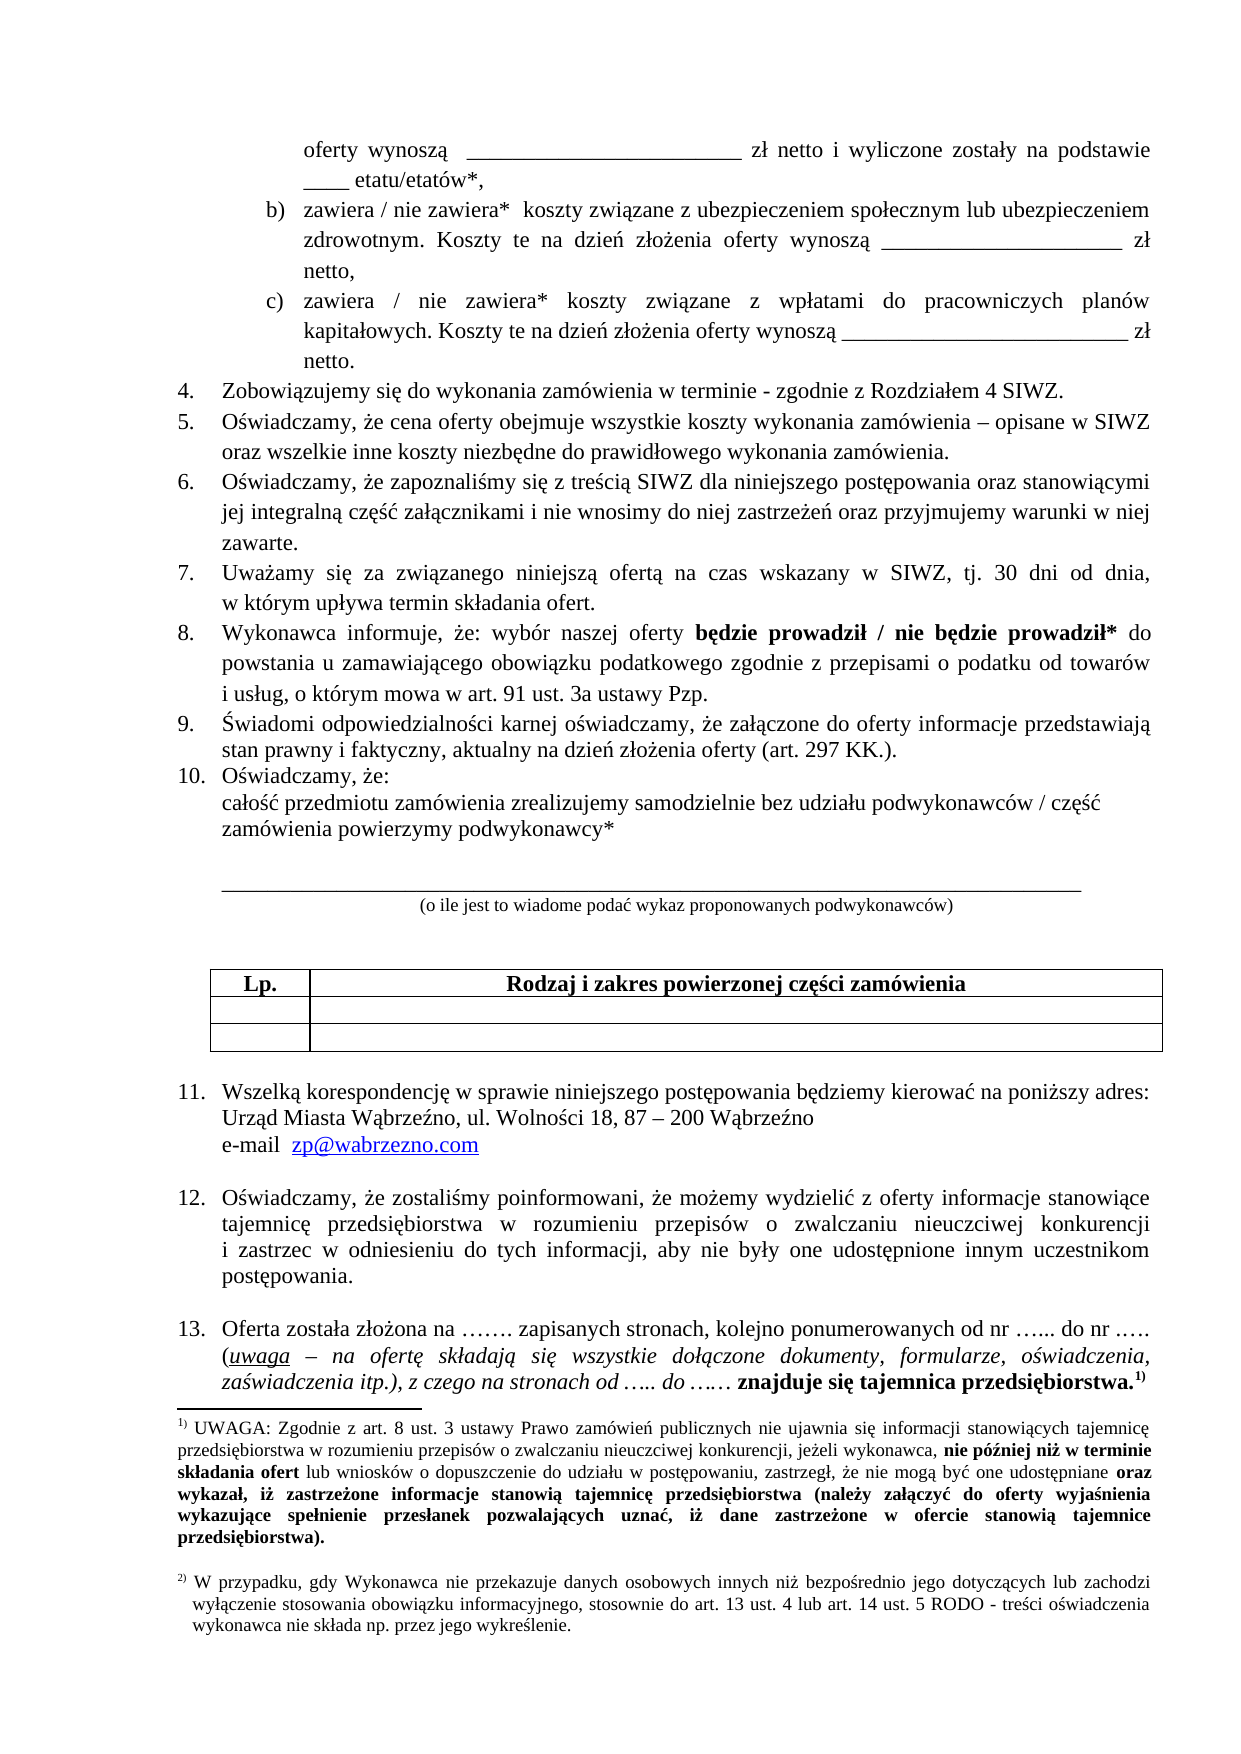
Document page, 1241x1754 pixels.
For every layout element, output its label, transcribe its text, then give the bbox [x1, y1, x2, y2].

list Wszelką korespondencję w sprawie niniejszego postępowania będziemy kierować na poniższy adres: [177, 1078, 1152, 1104]
list zawiera / nie zawiera* koszty związane z ubezpieczeniem społecznym lub ubezpieczeniem zdrowotnym. Koszty te na dzień złożenia oferty wynoszą _____________________ zł netto, [266, 196, 1152, 283]
text całość przedmiotu zamówienia zrealizujemy samodzielnie bez udziału podwykonawców / część [222, 789, 1152, 815]
list Świadomi odpowiedzialności karnej oświadczamy, że załączone do oferty informacje przedstawiają stan prawny i faktyczny, aktualny na dzień złożenia oferty (art. 297 KK.). [177, 710, 1152, 762]
list Oświadczamy, że zostaliśmy poinformowani, że możemy wydzielić z oferty informacje stanowiące tajemnicę przedsiębiorstwa w rozumieniu przepisów o zwalczaniu nieuczciwej konkurencji i zastrzec w odniesieniu do tych informacji, aby nie były one udostępnione innym uczestnikom postępowania. [177, 1183, 1152, 1289]
table_header Rodzaj i zakres powierzonej części zamówienia [311, 970, 1162, 996]
list Oferta została złożona na ……. zapisanych stronach, kolejno ponumerowanych od nr …... do nr .…. (uwaga – na ofertę składają się wszystkie dołączone dokumenty, formularze, oświadczenia, zaświadczenia itp.), z czego na stronach od ….. do …… znajduje się tajemnica przedsiębiorstwa.) [177, 1315, 1152, 1394]
text zamówienia powierzymy podwykonawcy* [222, 815, 1152, 842]
text (o ile jest to wiadome podać wykaz proponowanych podwykonawców) [222, 894, 1152, 916]
table_cell [211, 997, 309, 1023]
table_cell [211, 1024, 309, 1051]
table_header Lp. [211, 970, 309, 996]
table_cell [311, 997, 1162, 1023]
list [266, 136, 1152, 192]
list zawiera / nie zawiera* koszty związane z wpłatami do pracowniczych planów kapitałowych. Koszty te na dzień złożenia oferty wynoszą _________________________ zł netto. [266, 287, 1152, 374]
list Oświadczamy, że: [177, 762, 1152, 789]
list Wykonawca informuje, że: wybór naszej oferty będzie prowadził / nie będzie prowadził* do powstania u zamawiającego obowiązku podatkowego zgodnie z przepisami o podatku od towarów i usług, o którym mowa w art. 91 ust. 3a ustawy Pzp. [177, 619, 1152, 706]
text Urząd Miasta Wąbrzeźno, ul. Wolności 18, 87 – 200 Wąbrzeźno [222, 1104, 1152, 1131]
list Oświadczamy, że zapoznaliśmy się z treścią SIWZ dla niniejszego postępowania oraz stanowiącymi jej integralną część załącznikami i nie wnosimy do niej zastrzeżeń oraz przyjmujemy warunki w niej zawarte. [177, 468, 1152, 555]
list Zobowiązujemy się do wykonania zamówienia w terminie - zgodnie z Rozdziałem 4 SIWZ. [177, 377, 1152, 404]
list Oświadczamy, że cena oferty obejmuje wszystkie koszty wykonania zamówienia – opisane w SIWZ oraz wszelkie inne koszty niezbędne do prawidłowego wykonania zamówienia. [177, 408, 1152, 464]
text ___________________________________________________________________________ [222, 868, 1152, 894]
table_cell [311, 1024, 1162, 1051]
text e-mail zp@wabrzezno.com [222, 1131, 1152, 1157]
list Uważamy się za związanego niniejszą ofertą na czas wskazany w SIWZ, tj. 30 dni od dnia, w którym upływa termin składania ofert. [177, 559, 1152, 615]
